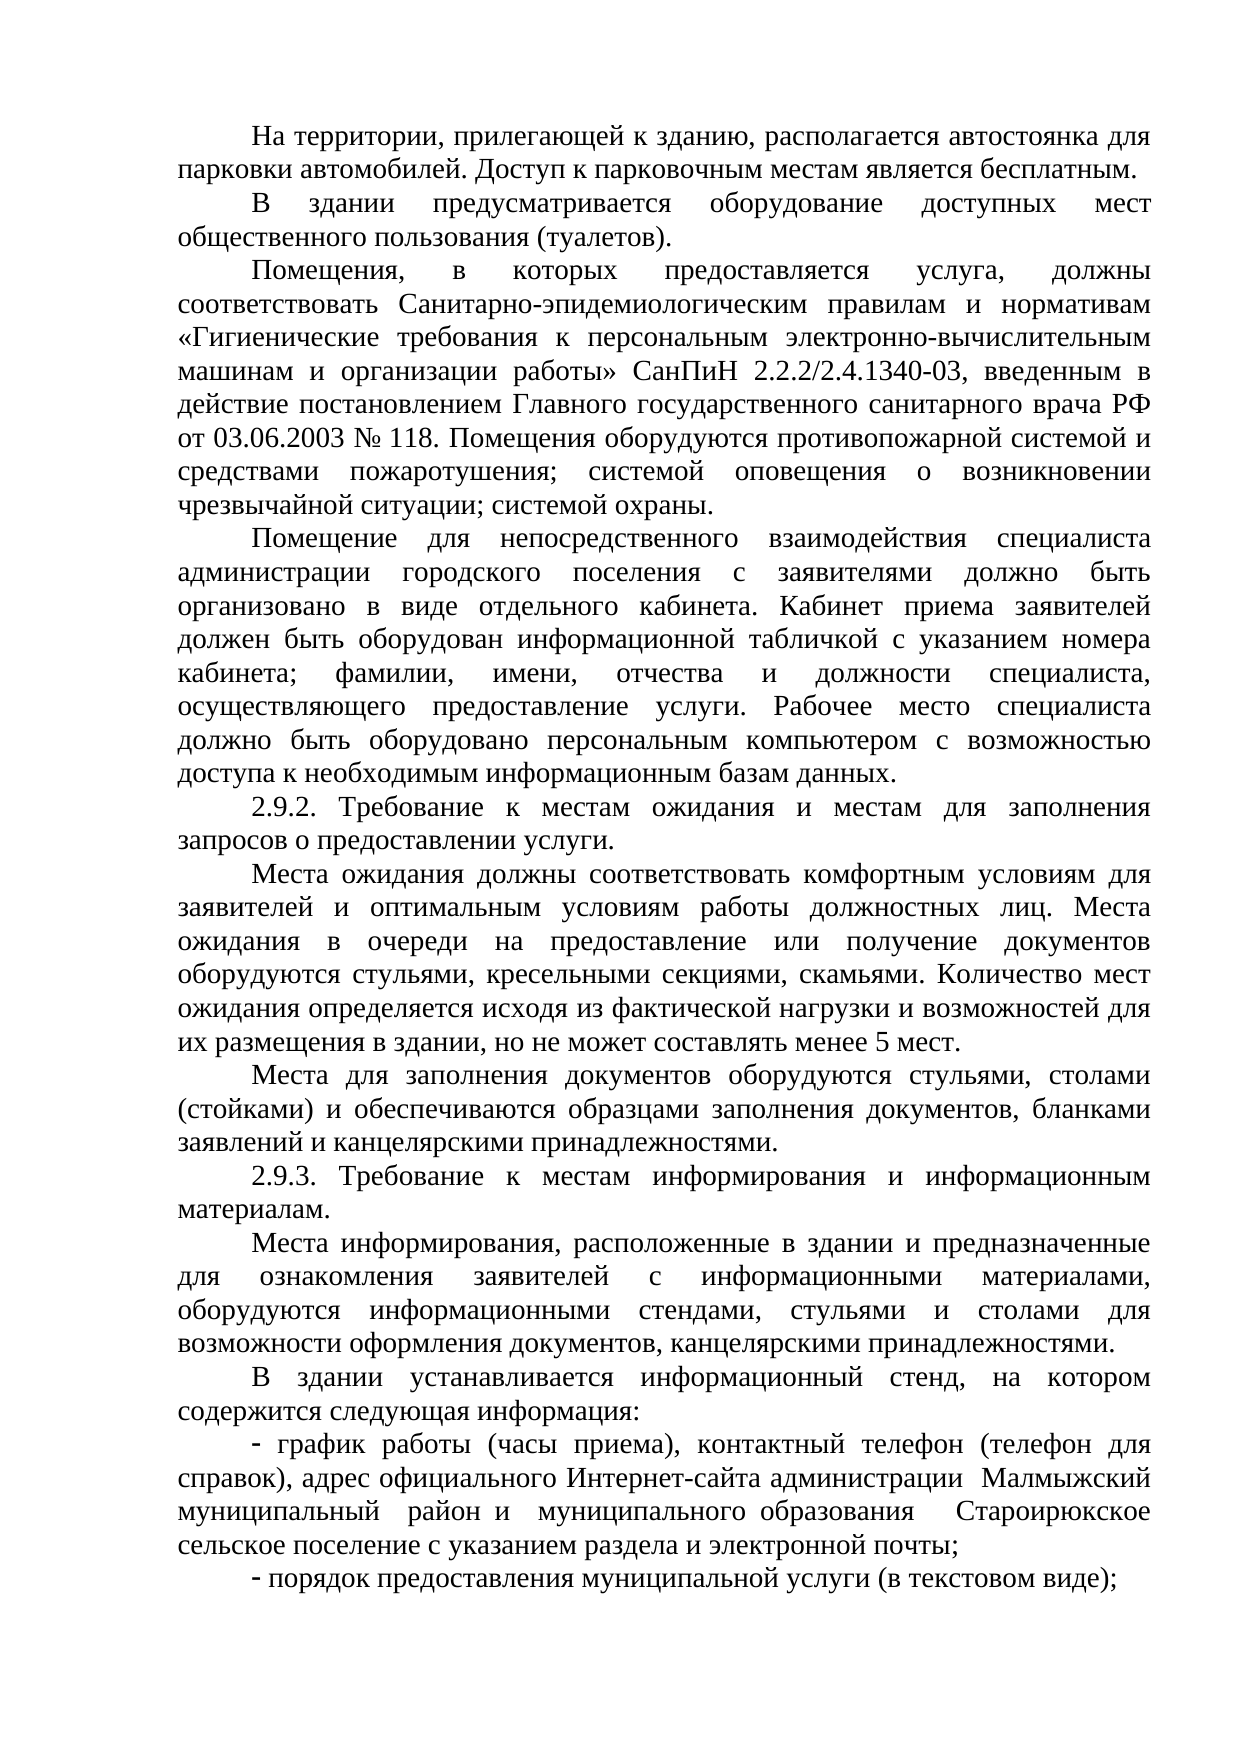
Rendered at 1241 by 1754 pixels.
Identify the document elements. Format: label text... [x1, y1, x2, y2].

text В здании устанавливается информационный стенд, на котором содержится следующая информация: [177, 1359, 1152, 1426]
text 2.9.2. Требование к местам ожидания и местам для заполнения запросов о предоставлении услуги. [177, 789, 1152, 856]
text Помещения, в которых предоставляется услуга, должны соответствовать Санитарно-эпидемиологическим правилам и нормативам «Гигиенические требования к персональным электронно-вычислительным машинам и организации работы» СанПиН 2.2.2/2.4.1340-03, введенным в действие постановлением Главного государственного санитарного врача РФ от 03.06.2003 № 118. Помещения оборудуются противопожарной системой и средствами пожаротушения; системой оповещения о возникновении чрезвычайной ситуации; системой охраны. [177, 252, 1152, 521]
text порядок предоставления муниципальной услуги (в текстовом виде); [177, 1561, 1152, 1594]
text В здании предусматривается оборудование доступных мест общественного пользования (туалетов). [177, 185, 1152, 252]
text На территории, прилегающей к зданию, располагается автостоянка для парковки автомобилей. Доступ к парковочным местам является бесплатным. [177, 118, 1152, 185]
text 2.9.3. Требование к местам информирования и информационным материалам. [177, 1158, 1152, 1225]
text Помещение для непосредственного взаимодействия специалиста администрации городского поселения с заявителями должно быть организовано в виде отдельного кабинета. Кабинет приема заявителей должен быть оборудован информационной табличкой с указанием номера кабинета; фамилии, имени, отчества и должности специалиста, осуществляющего предоставление услуги. Рабочее место специалиста должно быть оборудовано персональным компьютером с возможностью доступа к необходимым информационным базам данных. [177, 521, 1152, 789]
text Места информирования, расположенные в здании и предназначенные для ознакомления заявителей с информационными материалами, оборудуются информационными стендами, стульями и столами для возможности оформления документов, канцелярскими принадлежностями. [177, 1225, 1152, 1359]
text Места для заполнения документов оборудуются стульями, столами (стойками) и обеспечиваются образцами заполнения документов, бланками заявлений и канцелярскими принадлежностями. [177, 1057, 1152, 1158]
text график работы (часы приема), контактный телефон (телефон для справок), адрес официального Интернет-сайта администрации Малмыжский муниципальный район и муниципального образования Староирюкское сельское поселение с указанием раздела и электронной почты; [177, 1426, 1152, 1561]
text Места ожидания должны соответствовать комфортным условиям для заявителей и оптимальным условиям работы должностных лиц. Места ожидания в очереди на предоставление или получение документов оборудуются стульями, кресельными секциями, скамьями. Количество мест ожидания определяется исходя из фактической нагрузки и возможностей для их размещения в здании, но не может составлять менее 5 мест. [177, 856, 1152, 1057]
